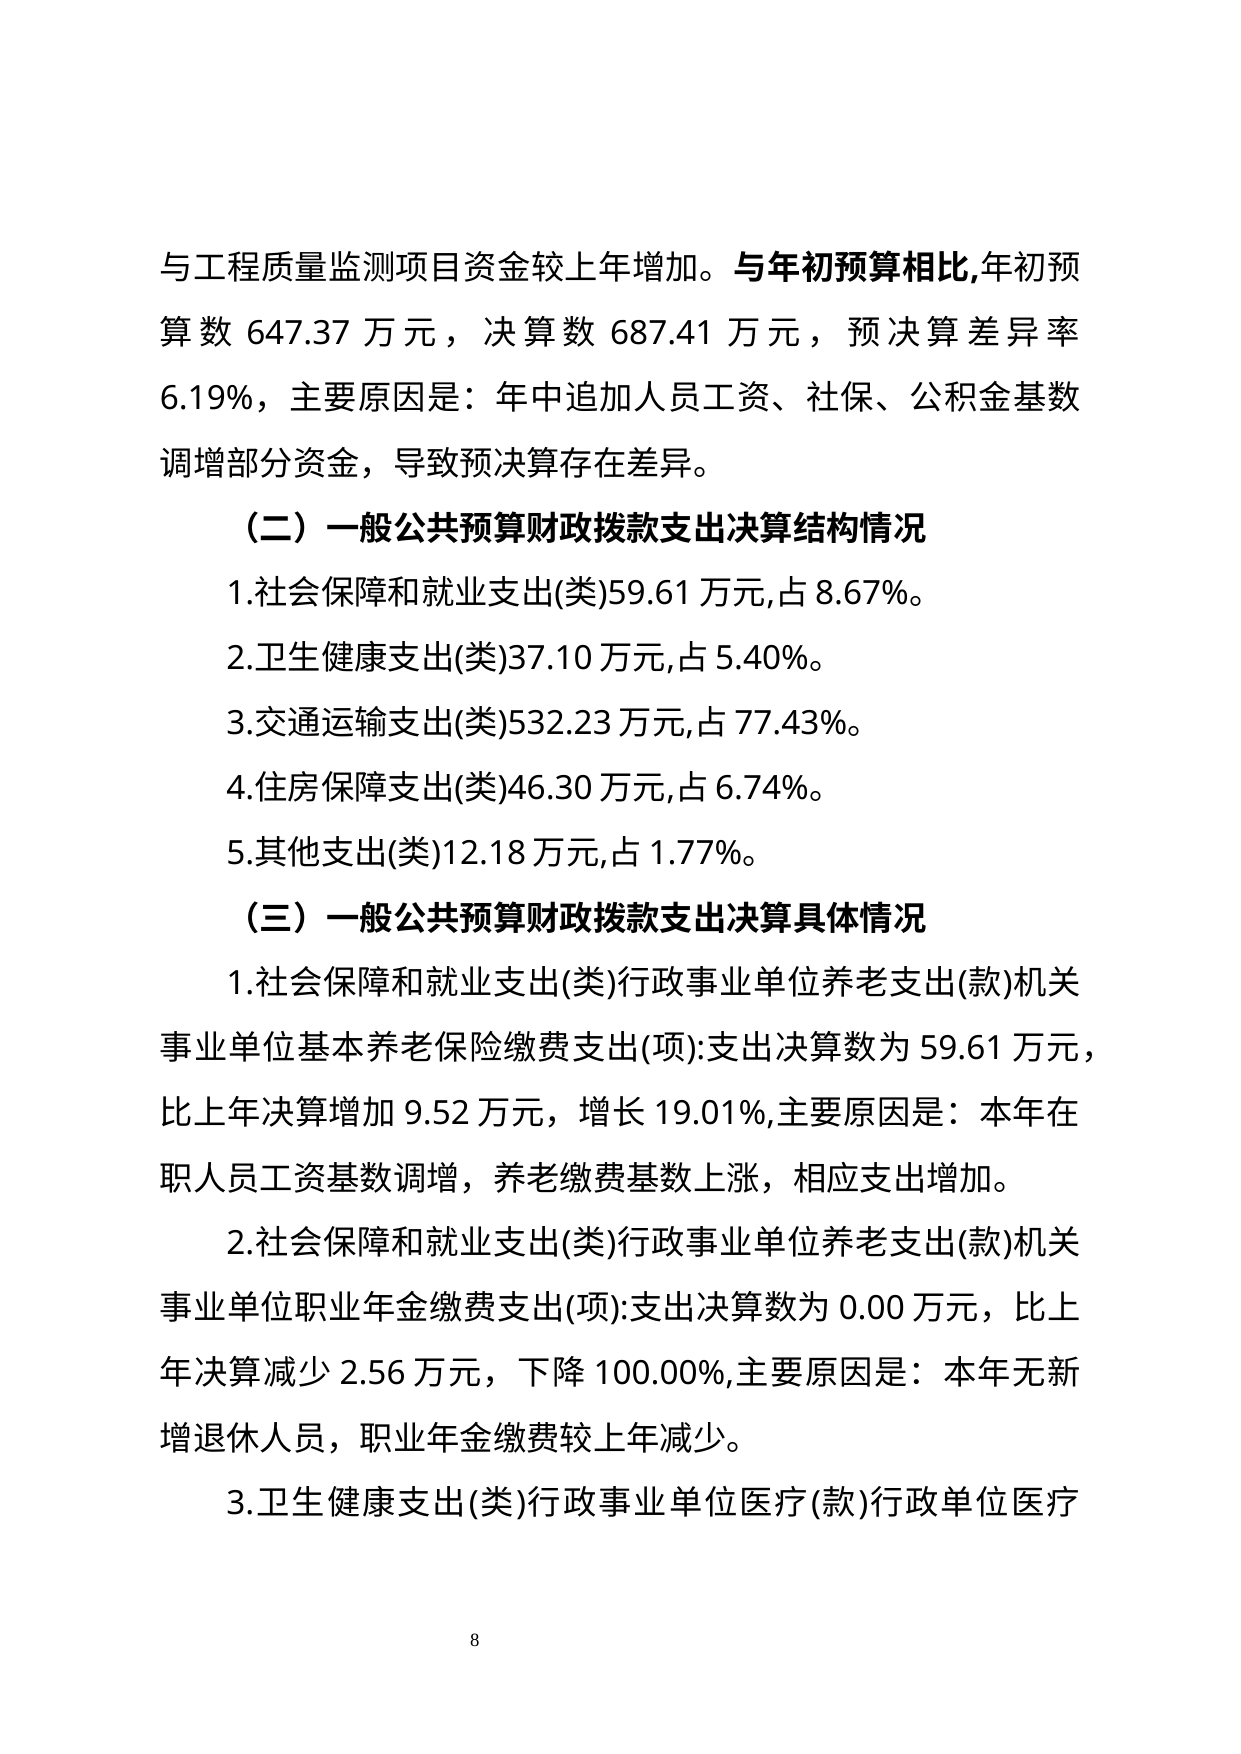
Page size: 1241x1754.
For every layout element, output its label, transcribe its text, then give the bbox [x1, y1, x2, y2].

text 1.社会保障和就业支出(类)59.61万元,占8.67%。 [159, 558, 1081, 623]
text 4.住房保障支出(类)46.30万元,占6.74%。 [159, 753, 1081, 818]
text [159, 1468, 1081, 1533]
text 2.社会保障和就业支出(类)行政事业单位养老支出(款)机关事业单位职业年金缴费支出(项):支出决算数为0.00万元，比上年决算减少2.56万元，下降100.00%,主要原因是：本年无新增退休人员，职业年金缴费较上年减少。 [159, 1208, 1081, 1468]
text 2.卫生健康支出(类)37.10万元,占5.40%。 [159, 623, 1081, 688]
text 1.社会保障和就业支出(类)行政事业单位养老支出(款)机关事业单位基本养老保险缴费支出(项):支出决算数为59.61万元，比上年决算增加9.52万元，增长19.01%,主要原因是：本年在职人员工资基数调增，养老缴费基数上涨，相应支出增加。 [159, 948, 1081, 1208]
text 5.其他支出(类)12.18万元,占1.77%。 [159, 818, 1081, 883]
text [159, 233, 1081, 493]
text （三）一般公共预算财政拨款支出决算具体情况 [159, 883, 1081, 948]
text （二）一般公共预算财政拨款支出决算结构情况 [159, 493, 1081, 558]
text 3.交通运输支出(类)532.23万元,占77.43%。 [159, 688, 1081, 753]
